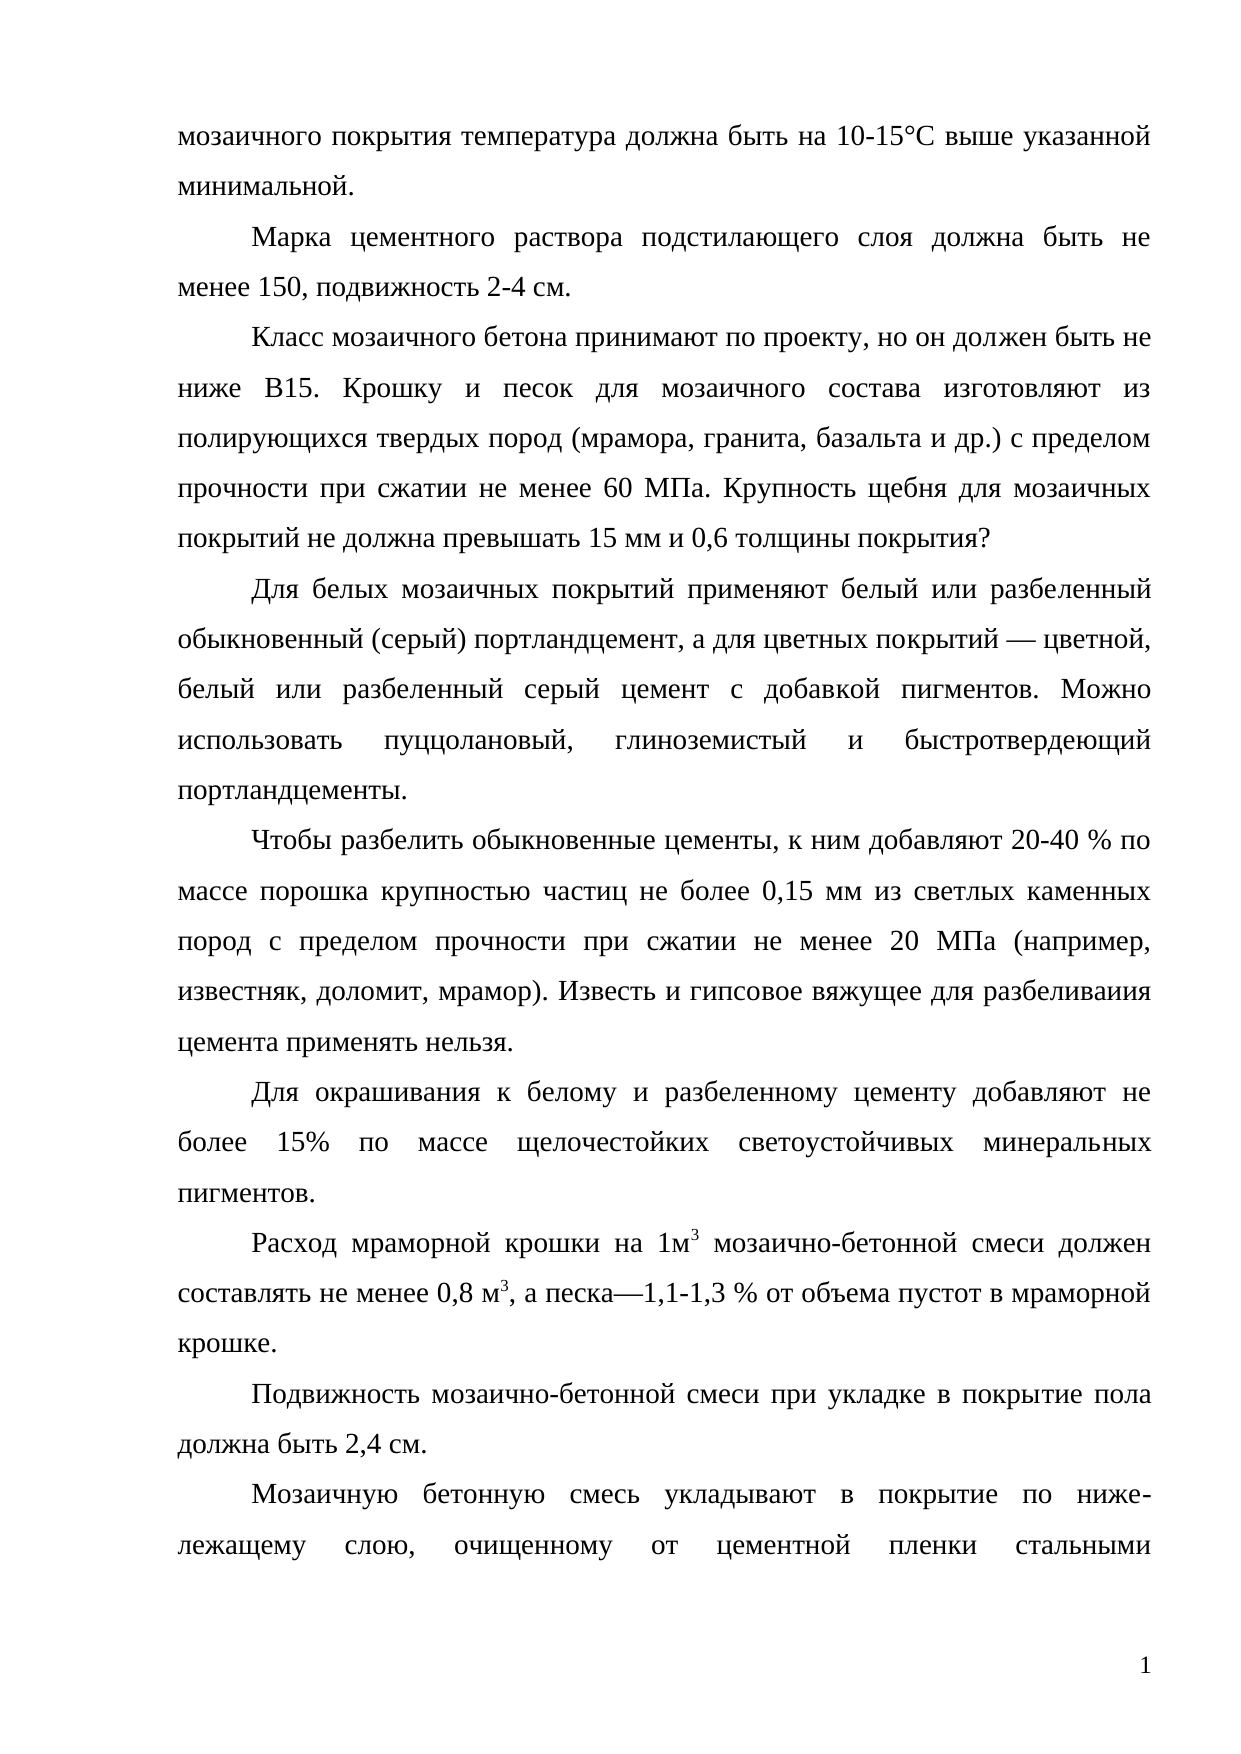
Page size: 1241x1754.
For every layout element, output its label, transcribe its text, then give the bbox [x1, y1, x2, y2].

text Для окрашивания к белому и разбеленному цементу добавляют не более 15% по массе щелочестойких светоустойчивых минеральных пигментов. [177, 1074, 1152, 1208]
text Чтобы разбелить обыкновенные цементы, к ним добавляют 20-40 % по массе порошка крупностью частиц не более 0,15 мм из светлых каменных пород с пределом прочности при сжатии не менее 20 МПа (например, известняк, доломит, мрамор). Известь и гипсовое вяжущее для разбеливаиия цемента применять нельзя. [177, 822, 1152, 1057]
text Подвижность мозаично-бетонной смеси при укладке в покрытие пола должна быть 2,4 см. [177, 1376, 1152, 1460]
text Марка цементного раствора подстилающего слоя должна быть не менее 150, подвижность 2-4 см. [177, 219, 1152, 303]
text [177, 1477, 1152, 1560]
text Класс мозаичного бетона принимают по проекту, но он должен быть не ниже В15. Крошку и песок для мозаичного состава изготовляют из полирующихся твердых пород (мрамора, гранита, базальта и др.) с пределом прочности при сжатии не менее 60 МПа. Крупность щебня для мозаичных покрытий не должна превышать 15 мм и 0,6 толщины покрытия? [177, 319, 1152, 554]
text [177, 118, 1152, 202]
text Расход мраморной крошки на 1м3 мозаично-бетонной смеси должен составлять не менее 0,8 м3, а песка—1,1-1,3 % от объема пустот в мраморной крошке. [177, 1225, 1152, 1359]
text Для белых мозаичных покрытий применяют белый или разбеленный обыкновенный (серый) портландцемент, а для цветных покрытий — цветной, белый или разбеленный серый цемент с добавкой пигментов. Можно использовать пуццолановый, глиноземистый и быстротвердеющий портландцементы. [177, 571, 1152, 806]
